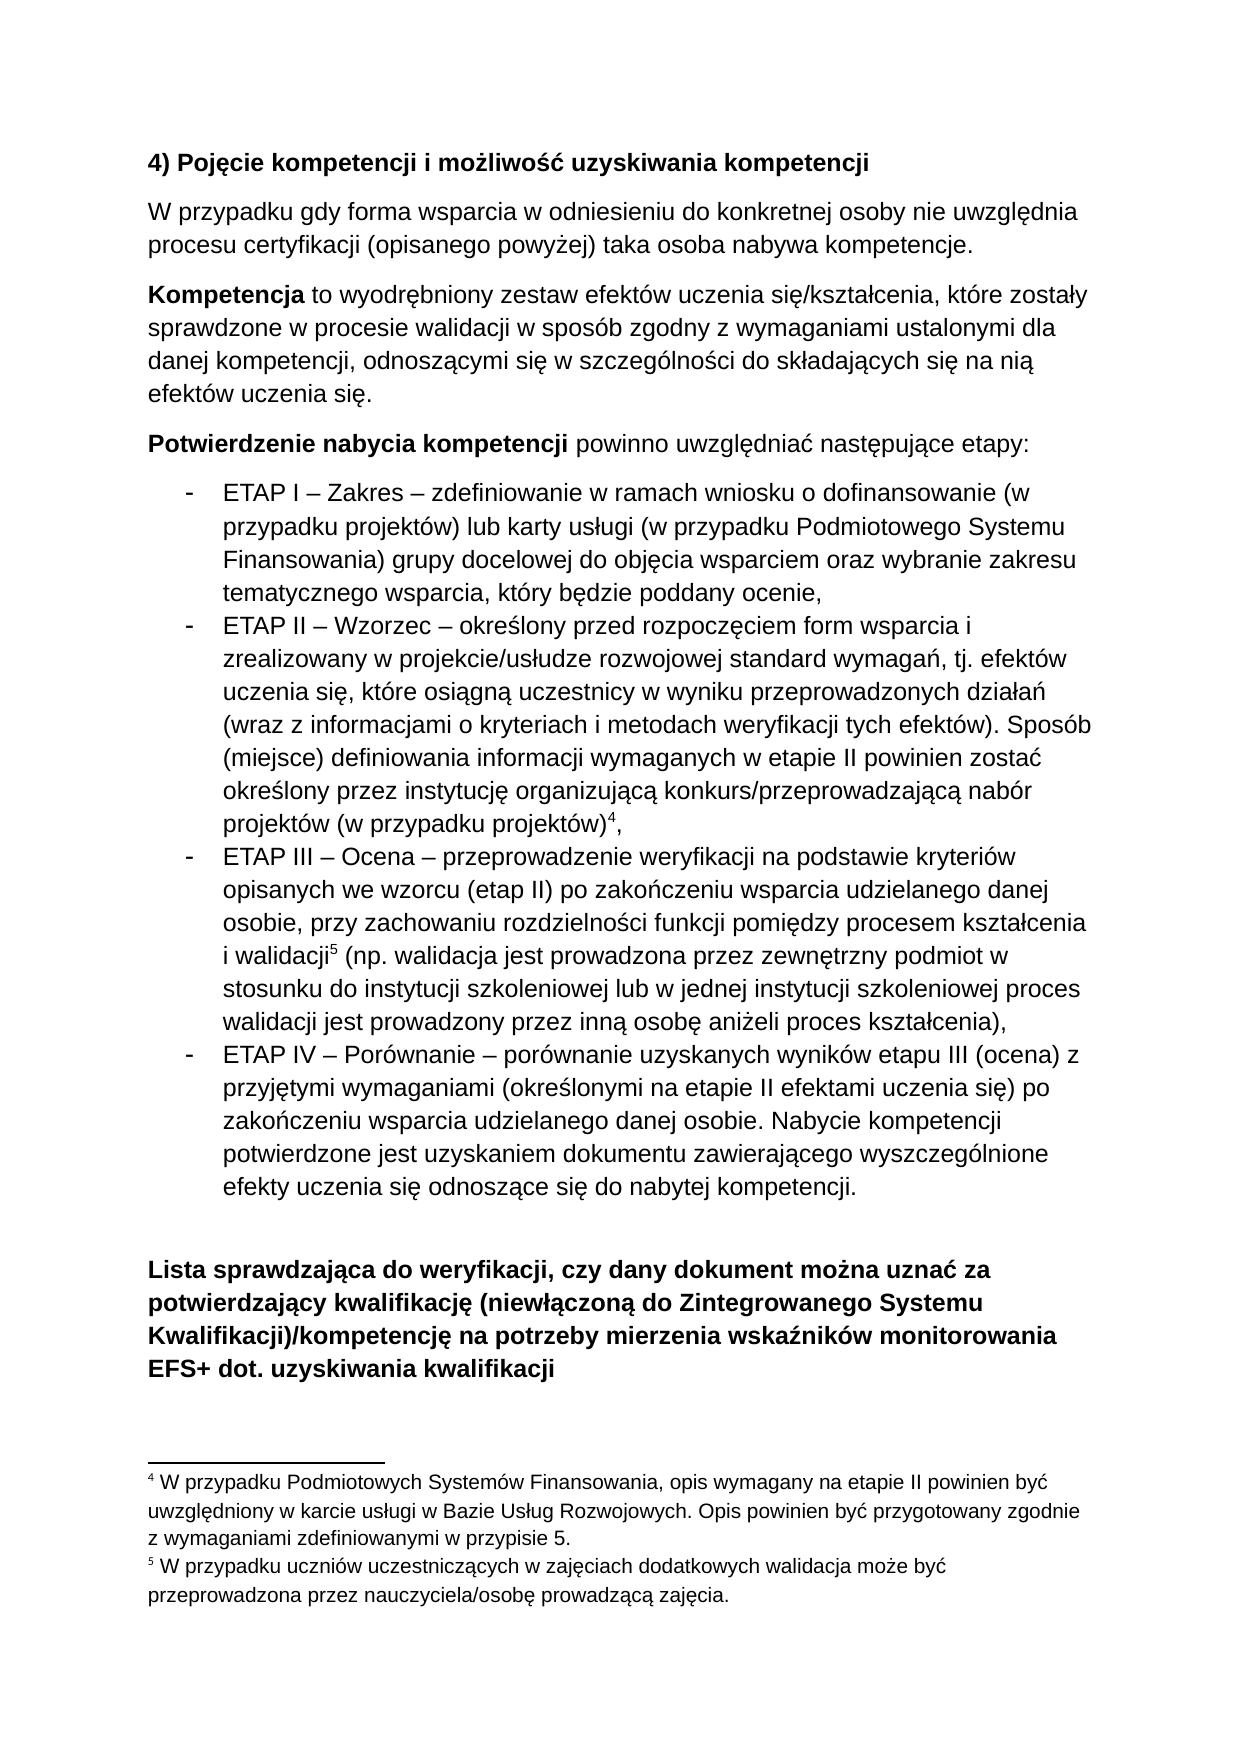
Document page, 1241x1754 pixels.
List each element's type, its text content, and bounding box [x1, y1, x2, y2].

text Potwierdzenie nabycia kompetencji powinno uwzględniać następujące etapy: [148, 429, 1093, 457]
list ETAP III – Ocena – przeprowadzenie weryfikacji na podstawie kryteriów opisanych we wzorcu (etap II) po zakończeniu wsparcia udzielanego danej osobie, przy zachowaniu rozdzielności funkcji pomiędzy procesem kształcenia i walidacji (np. walidacja jest prowadzona przez zewnętrzny podmiot w stosunku do instytucji szkoleniowej lub w jednej instytucji szkoleniowej proces walidacji jest prowadzony przez inną osobę aniżeli proces kształcenia), [185, 842, 1093, 1036]
text Lista sprawdzająca do weryfikacji, czy dany dokument można uznać za potwierdzający kwalifikację (niewłączoną do Zintegrowanego Systemu Kwalifikacji)/kompetencję na potrzeby mierzenia wskaźników monitorowania EFS+ dot. uzyskiwania kwalifikacji [148, 1255, 1093, 1383]
list ETAP II – Wzorzec – określony przed rozpoczęciem form wsparcia i zrealizowany w projekcie/usłudze rozwojowej standard wymagań, tj. efektów uczenia się, które osiągną uczestnicy w wyniku przeprowadzonych działań (wraz z informacjami o kryteriach i metodach weryfikacji tych efektów). Sposób (miejsce) definiowania informacji wymaganych w etapie II powinien zostać określony przez instytucję organizującą konkurs/przeprowadzającą nabór projektów (w przypadku projektów), [185, 611, 1093, 838]
text 4) Pojęcie kompetencji i możliwość uzyskiwania kompetencji [148, 148, 1093, 176]
text W przypadku gdy forma wsparcia w odniesieniu do konkretnej osoby nie uwzględnia procesu certyfikacji (opisanego powyżej) taka osoba nabywa kompetencje. [148, 197, 1093, 259]
list ETAP I – Zakres – zdefiniowanie w ramach wniosku o dofinansowanie (w przypadku projektów) lub karty usługi (w przypadku Podmiotowego Systemu Finansowania) grupy docelowej do objęcia wsparciem oraz wybranie zakresu tematycznego wsparcia, który będzie poddany ocenie, [185, 478, 1093, 606]
list ETAP IV – Porównanie – porównanie uzyskanych wyników etapu III (ocena) z przyjętymi wymaganiami (określonymi na etapie II efektami uczenia się) po zakończeniu wsparcia udzielanego danej osobie. Nabycie kompetencji potwierdzone jest uzyskaniem dokumentu zawierającego wyszczególnione efekty uczenia się odnoszące się do nabytej kompetencji. [185, 1040, 1093, 1201]
text Kompetencja to wyodrębniony zestaw efektów uczenia się/kształcenia, które zostały sprawdzone w procesie walidacji w sposób zgodny z wymaganiami ustalonymi dla danej kompetencji, odnoszącymi się w szczególności do składających się na nią efektów uczenia się. [148, 280, 1093, 408]
